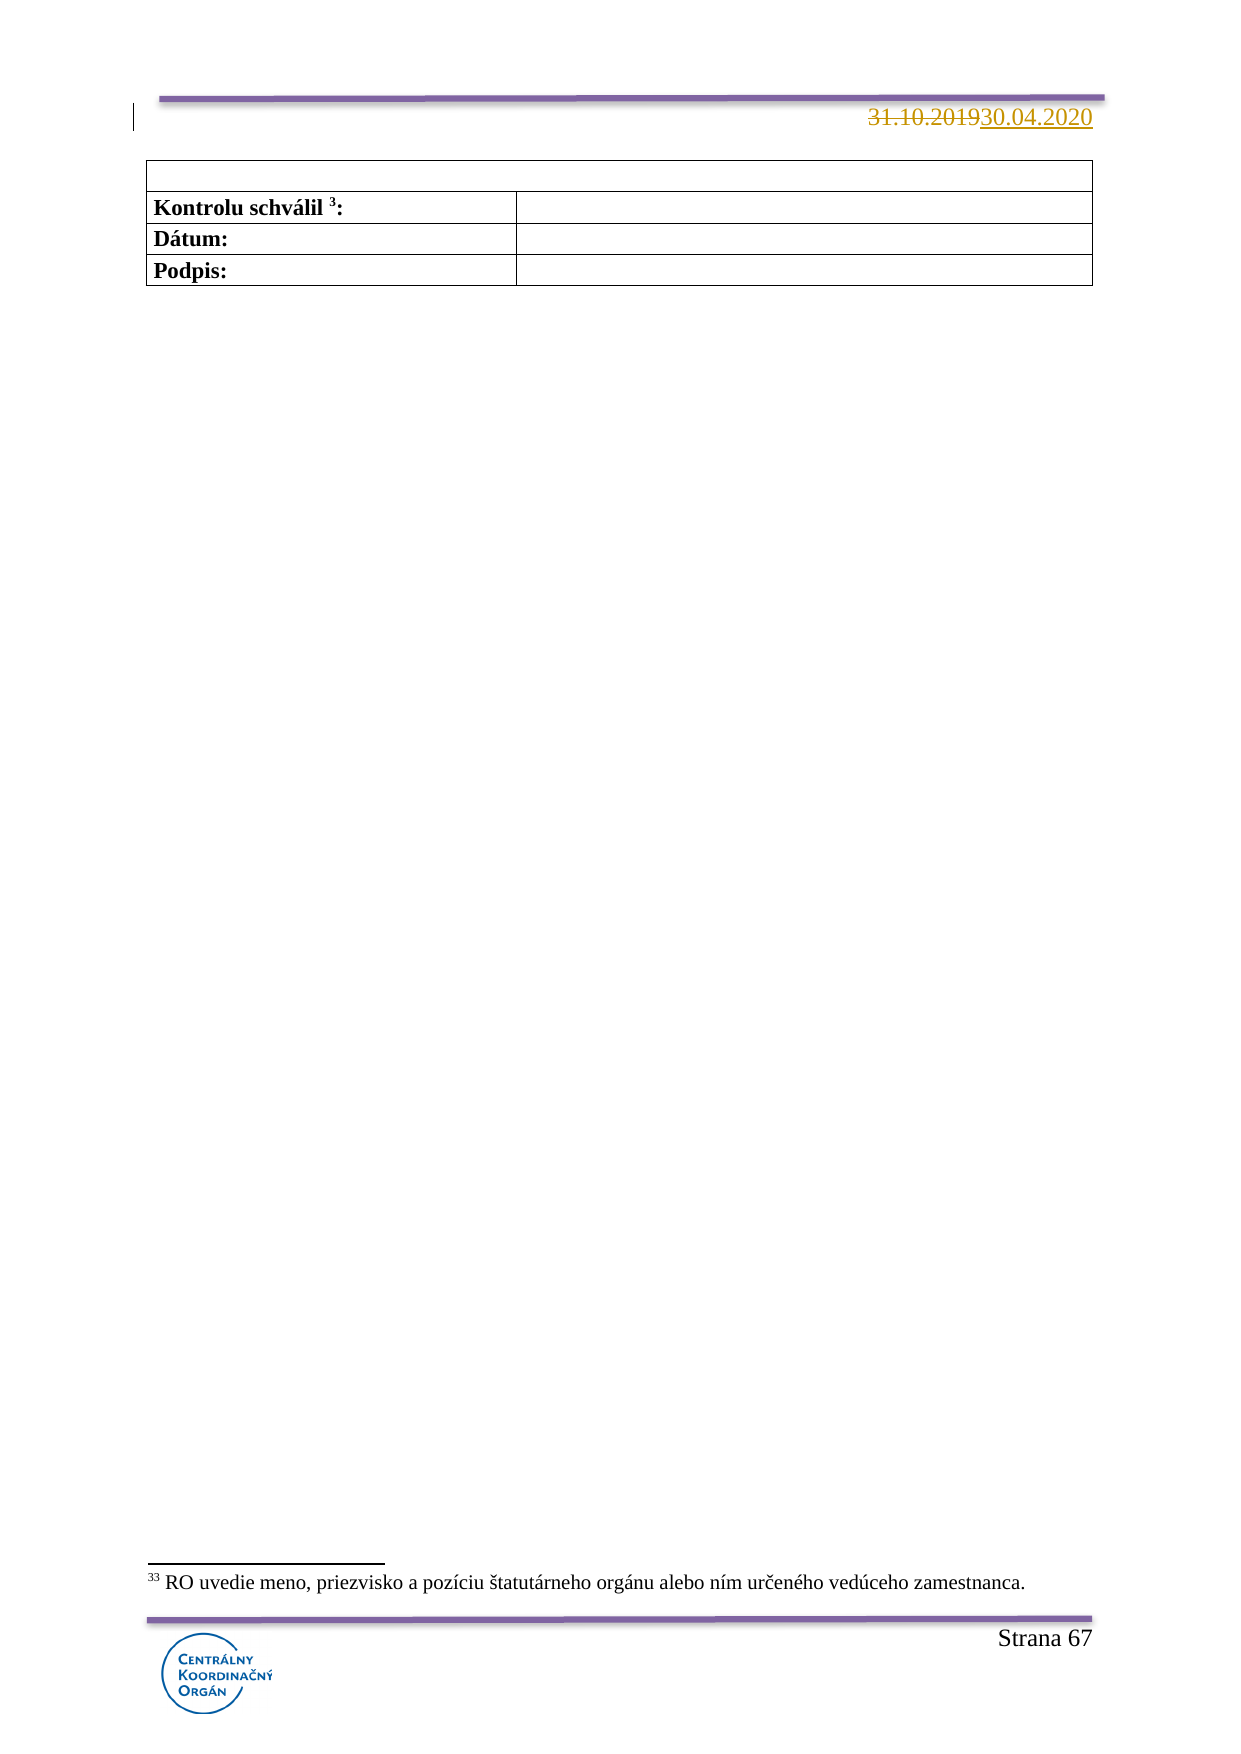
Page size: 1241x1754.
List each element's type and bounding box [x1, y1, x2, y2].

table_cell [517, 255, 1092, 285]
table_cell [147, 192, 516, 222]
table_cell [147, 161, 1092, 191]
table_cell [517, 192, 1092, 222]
picture [159, 1631, 272, 1713]
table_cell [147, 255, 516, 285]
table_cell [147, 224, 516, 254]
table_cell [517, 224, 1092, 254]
